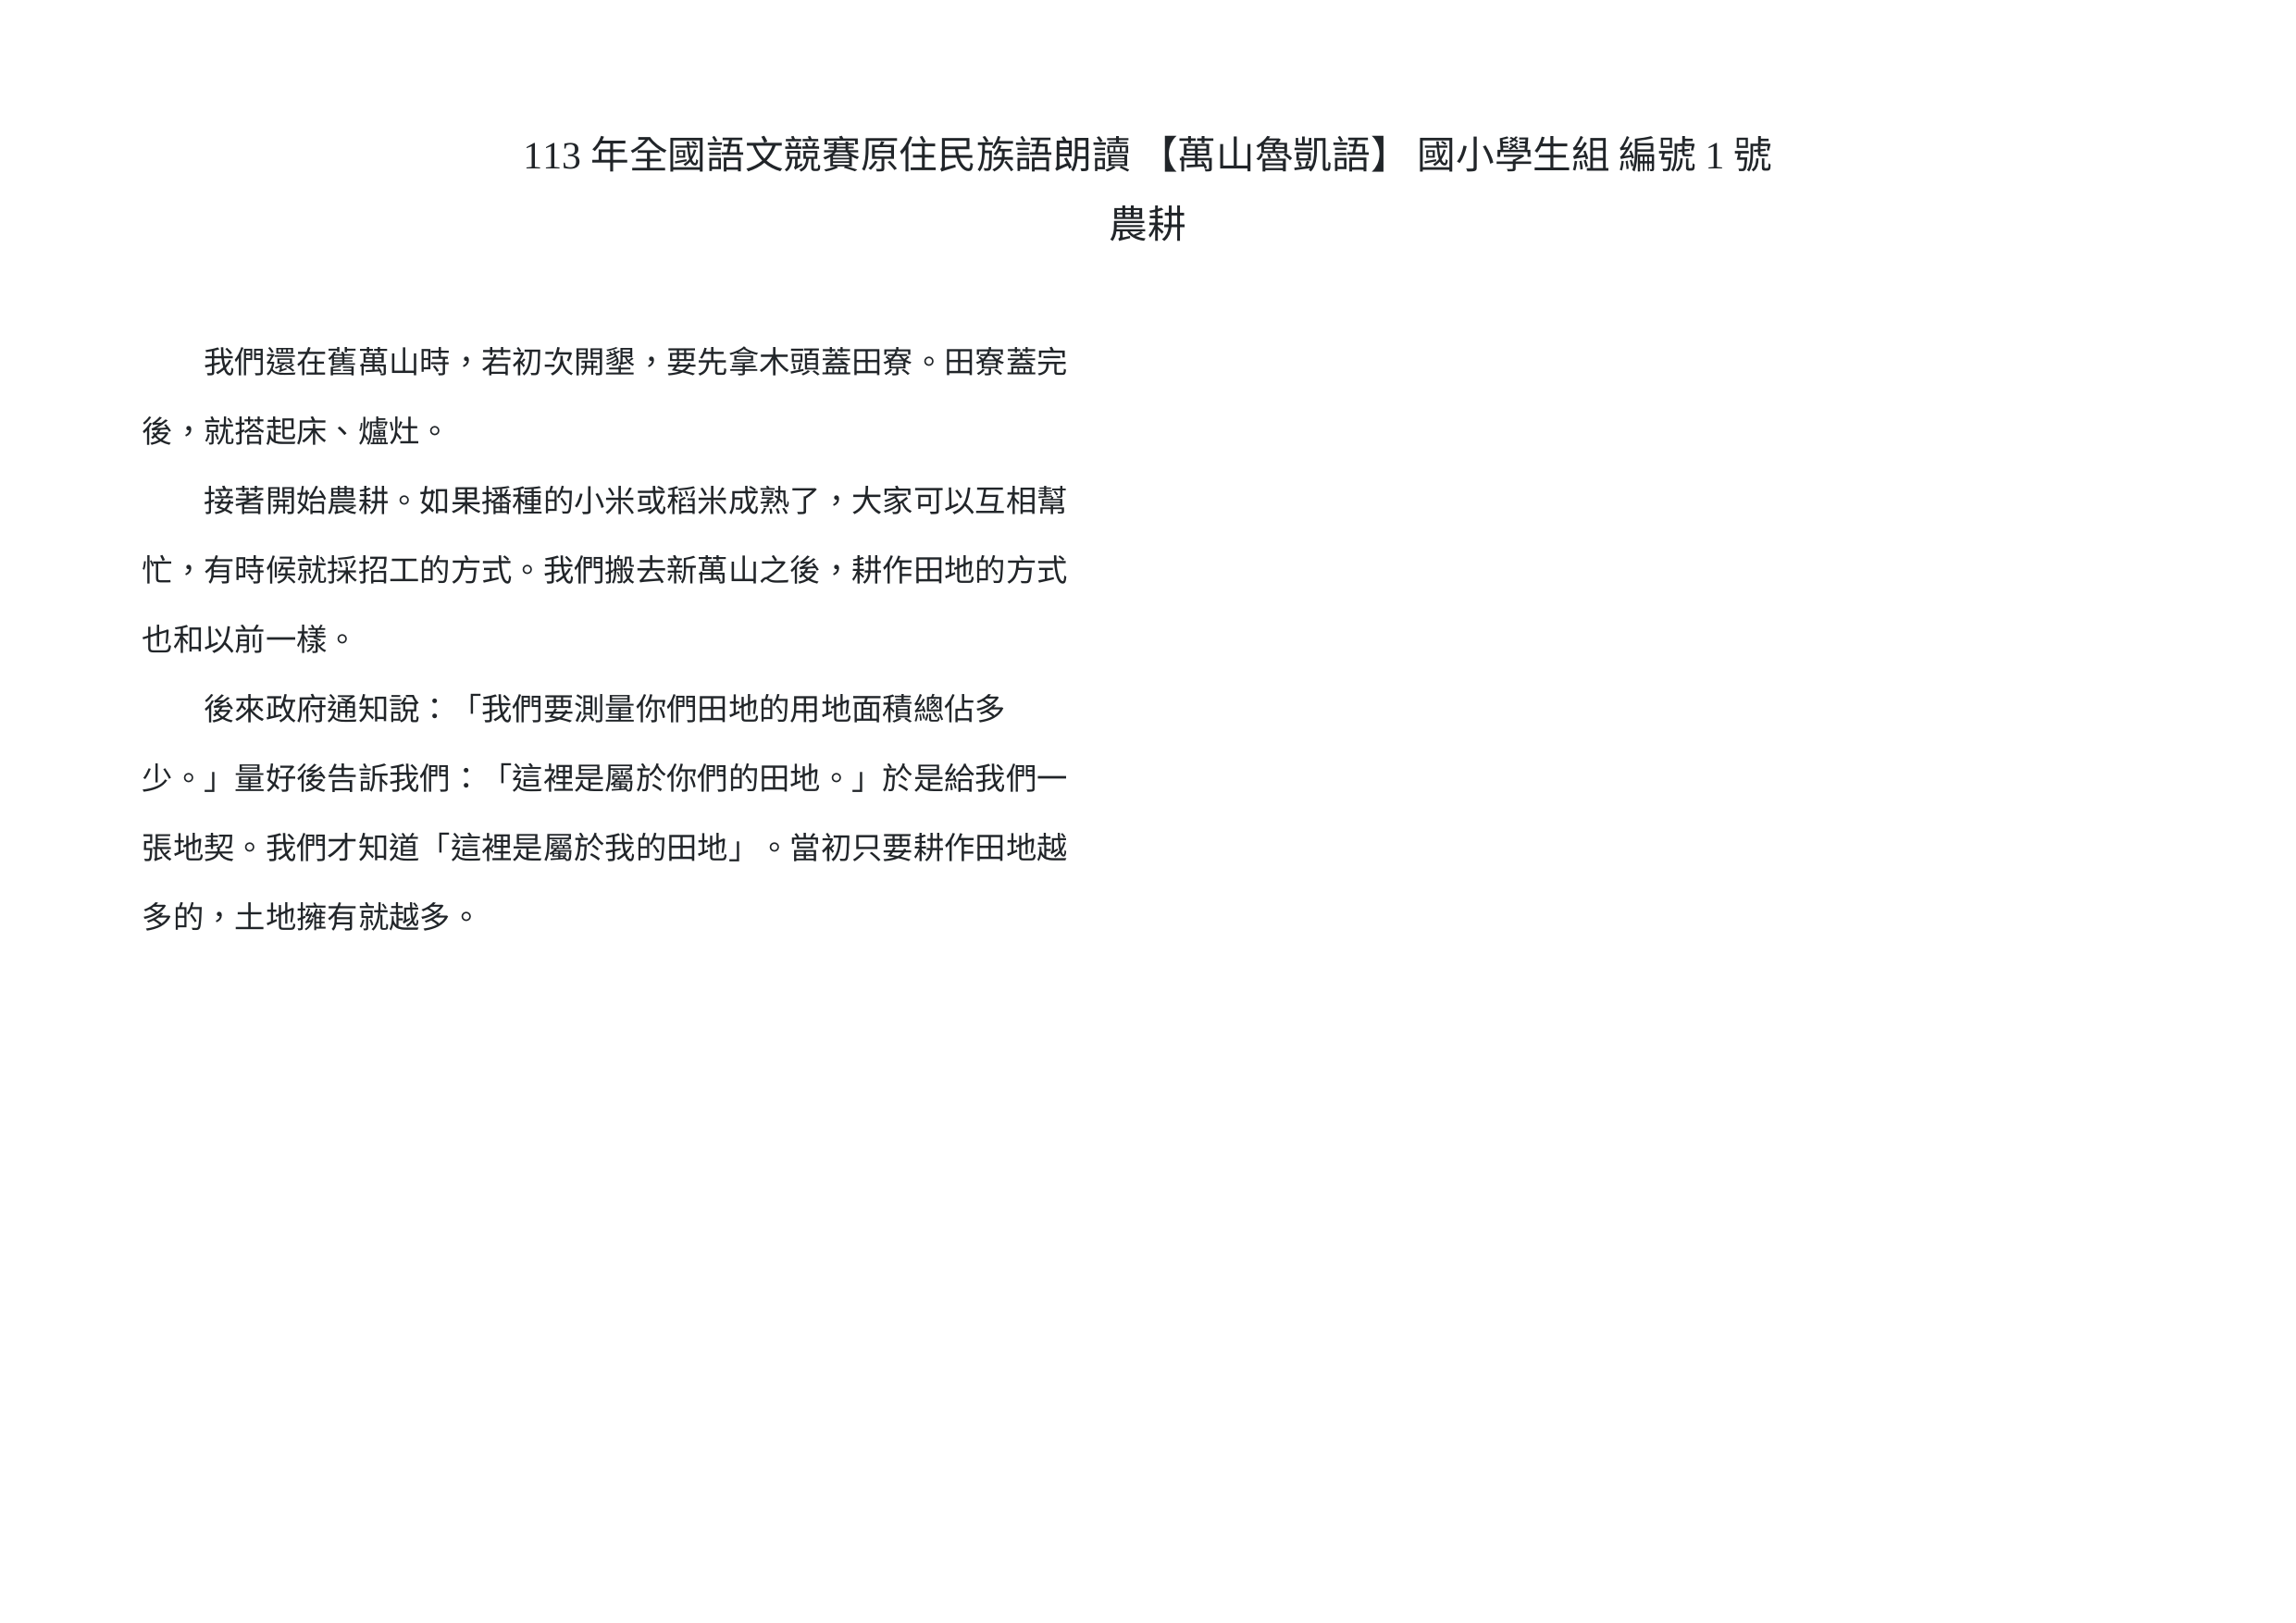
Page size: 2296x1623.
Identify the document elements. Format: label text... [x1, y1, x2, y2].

text 我們還在舊萬山時，若初次開墾，要先拿木頭蓋田寮。田寮蓋完後，就搭起床、爐灶。 [142, 326, 1090, 465]
text 農耕 [142, 187, 2153, 256]
text 後來政府通知說：「我們要測量你們田地的用地面積總佔多少。」量好後告訴我們：「這裡是屬於你們的田地。」於是給我們一張地契。我們才知道「這裡是屬於我的田地」。當初只要耕作田地越多的，土地擁有就越多。 [142, 673, 1090, 950]
text 113 年全國語文競賽原住民族語朗讀 【萬山魯凱語】 國小學生組 編號 1 號 [142, 118, 2153, 187]
text 接著開始農耕。如果播種的小米或稻米成熟了，大家可以互相幫忙，有時候就採招工的方式。我們搬去新萬山之後，耕作田地的方式也和以前一樣。 [142, 465, 1090, 673]
